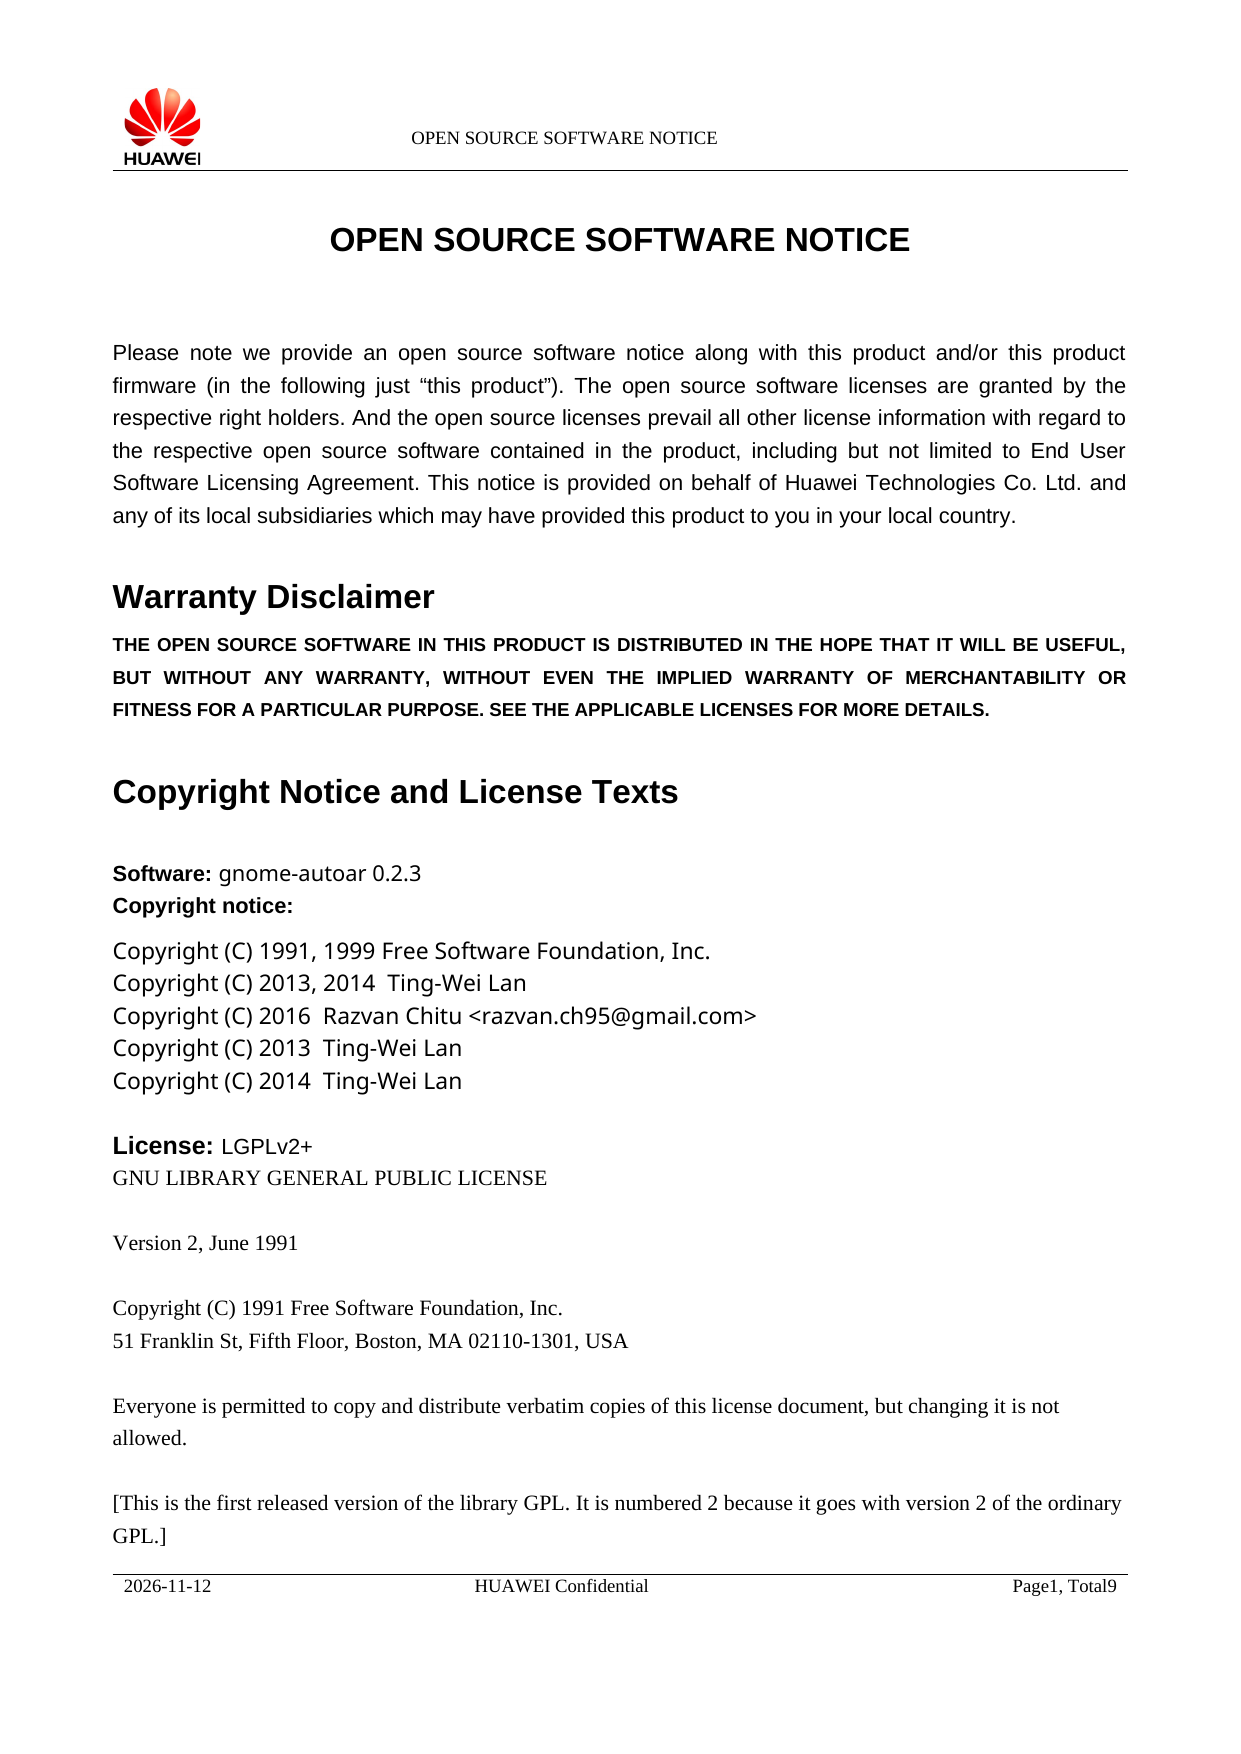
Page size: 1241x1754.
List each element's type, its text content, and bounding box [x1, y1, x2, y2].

text License: LGPLv2+ [112, 1129, 1128, 1161]
text Copyright Notice and License Texts [112, 759, 1128, 824]
picture [124, 88, 201, 165]
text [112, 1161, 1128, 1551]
title Software: gnome-autoar 0.2.3 [112, 856, 1128, 889]
text Copyright notice: [112, 889, 1128, 921]
text Warranty Disclaimer [112, 564, 1128, 629]
text OPEN SOURCE SOFTWARE NOTICE [112, 206, 1128, 271]
text Please note we provide an open source software notice along with this product and/or this product firmware (in the following just “this product”). The open source software licenses are granted by the respective right holders. And the open source licenses prevail all other license information with regard to the respective open source software contained in the product, including but not limited to End User Software Licensing Agreement. This notice is provided on behalf of Huawei Technologies Co. Ltd. and any of its local subsidiaries which may have provided this product to you in your local country. [112, 336, 1128, 531]
text Copyright (C) 1991, 1999 Free Software Foundation, Inc. Copyright (C) 2013, 2014 Ting-Wei Lan Copyright (C) 2016 Razvan Chitu <razvan.ch95@gmail.com> Copyright (C) 2013 Ting-Wei Lan Copyright (C) 2014 Ting-Wei Lan [112, 934, 1128, 1129]
text The open source software in this product is distributed in the hope that it will be useful, but WITHOUT ANY WARRANTY, without even the implied warranty of MERCHANTABILITY or FITNESS FOR A PARTICULAR PURPOSE. See the applicable licenses for more details. [112, 629, 1128, 726]
